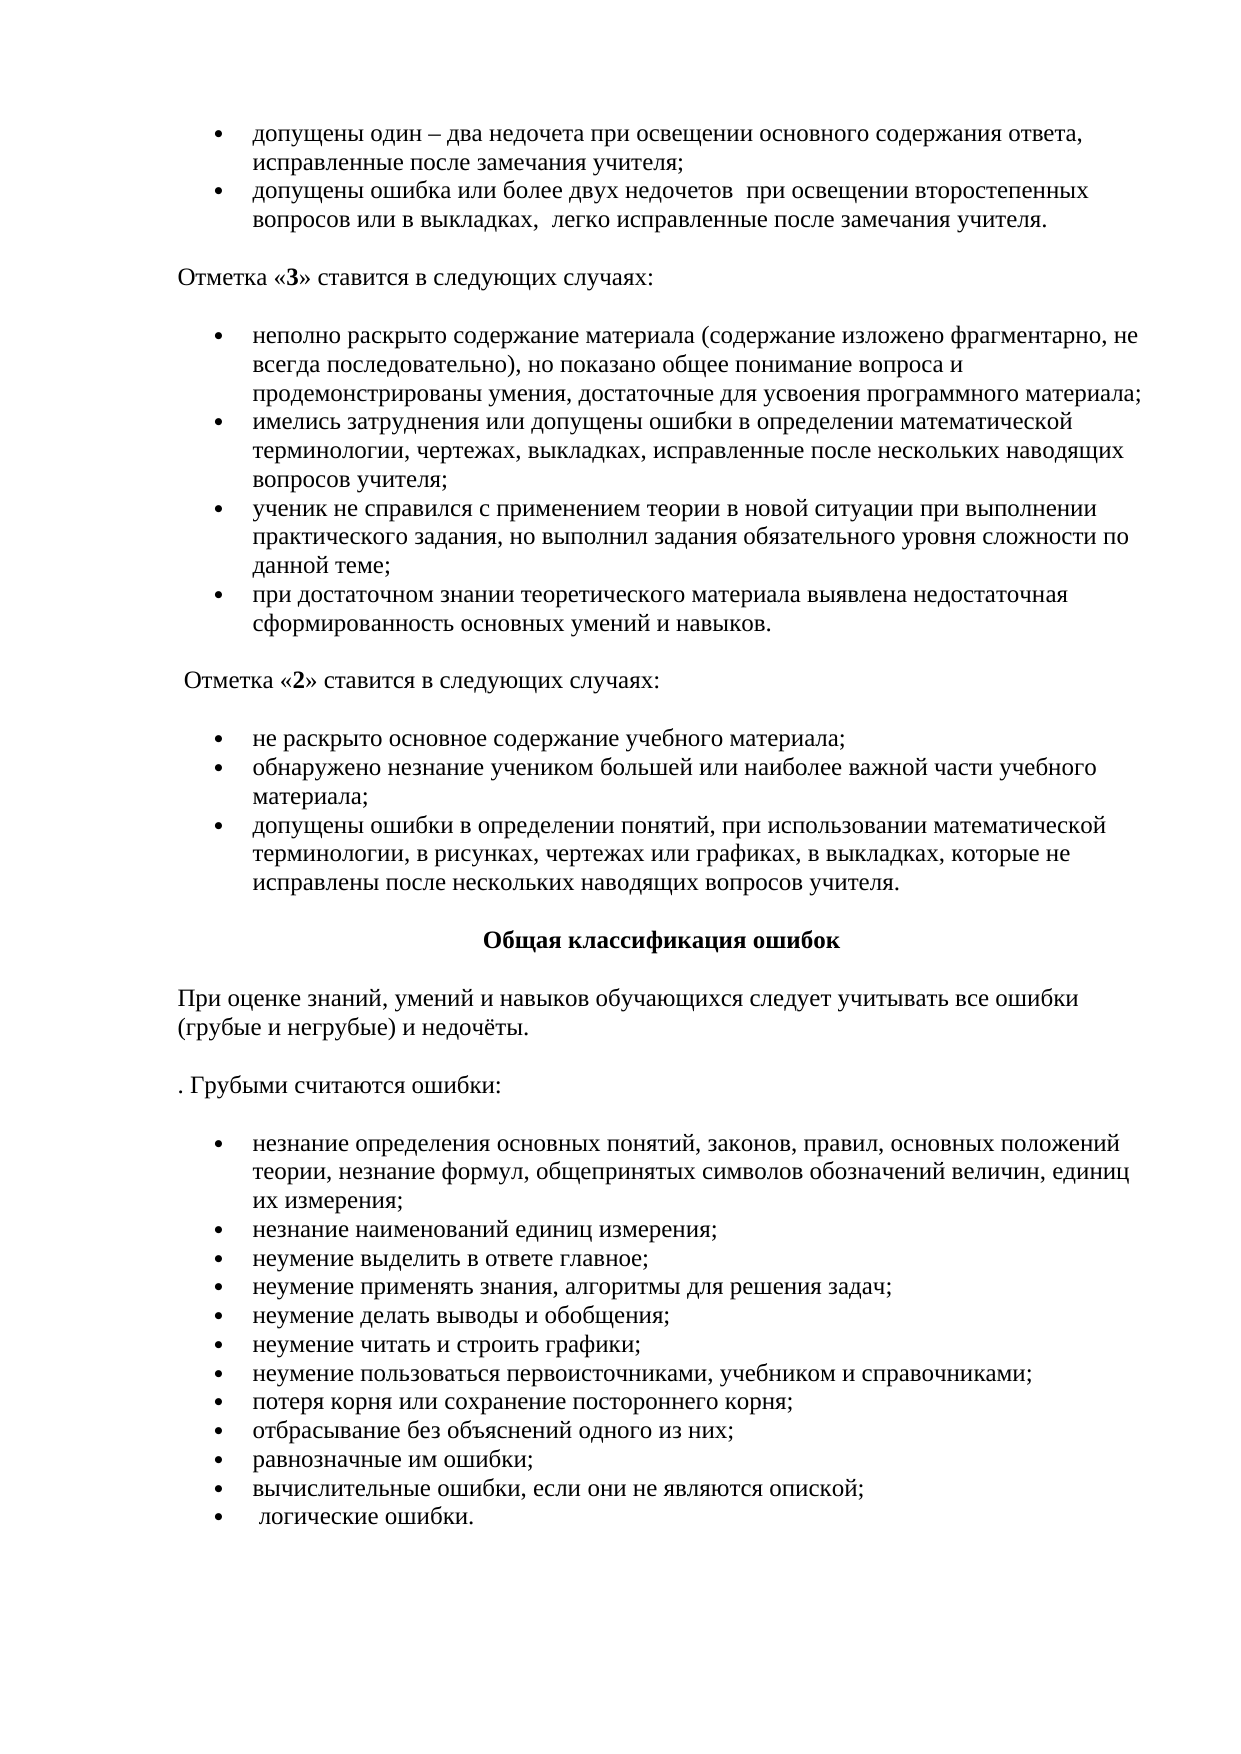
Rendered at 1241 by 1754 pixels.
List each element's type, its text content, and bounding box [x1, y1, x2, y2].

list ученик не справился с применением теории в новой ситуации при выполнении практического задания, но выполнил задания обязательного уровня сложности по данной теме; [215, 493, 1152, 579]
list неумение читать и строить графики; [215, 1329, 1152, 1358]
text Отметка «2» ставится в следующих случаях: [177, 666, 1152, 694]
list имелись затруднения или допущены ошибки в определении математической терминологии, чертежах, выкладках, исправленные после нескольких наводящих вопросов учителя; [215, 406, 1152, 493]
list неполно раскрыто содержание материала (содержание изложено фрагментарно, не всегда последовательно), но показано общее понимание вопроса и продемонстрированы умения, достаточные для усвоения программного материала; [215, 320, 1152, 406]
list не раскрыто основное содержание учебного материала; [215, 723, 1152, 752]
list вычислительные ошибки, если они не являются опиской; [215, 1473, 1152, 1501]
list логические ошибки. [215, 1501, 1152, 1530]
list равнозначные им ошибки; [215, 1444, 1152, 1473]
list допущены ошибки в определении понятий, при использовании математической терминологии, в рисунках, чертежах или графиках, в выкладках, которые не исправлены после нескольких наводящих вопросов учителя. [215, 810, 1152, 896]
list потеря корня или сохранение постороннего корня; [215, 1386, 1152, 1415]
list незнание определения основных понятий, законов, правил, основных положений теории, незнание формул, общепринятых символов обозначений величин, единиц их измерения; [215, 1128, 1152, 1214]
list допущены ошибка или более двух недочетов при освещении второстепенных вопросов или в выкладках, легко исправленные после замечания учителя. [215, 176, 1152, 233]
list допущены один – два недочета при освещении основного содержания ответа, исправленные после замечания учителя; [215, 118, 1152, 176]
list неумение выделить в ответе главное; [215, 1243, 1152, 1271]
text . Грубыми считаются ошибки: [177, 1070, 1152, 1098]
text Общая классификация ошибок [177, 925, 1152, 954]
list при достаточном знании теоретического материала выявлена недостаточная сформированность основных умений и навыков. [215, 579, 1152, 636]
list обнаружено незнание учеником большей или наиболее важной части учебного материала; [215, 752, 1152, 810]
text При оценке знаний, умений и навыков обучающихся следует учитывать все ошибки (грубые и негрубые) и недочёты. [177, 983, 1152, 1041]
list отбрасывание без объяснений одного из них; [215, 1415, 1152, 1444]
list неумение пользоваться первоисточниками, учебником и справочниками; [215, 1358, 1152, 1386]
list неумение применять знания, алгоритмы для решения задач; [215, 1271, 1152, 1300]
list неумение делать выводы и обобщения; [215, 1300, 1152, 1329]
text Отметка «3» ставится в следующих случаях: [177, 262, 1152, 291]
list незнание наименований единиц измерения; [215, 1214, 1152, 1243]
